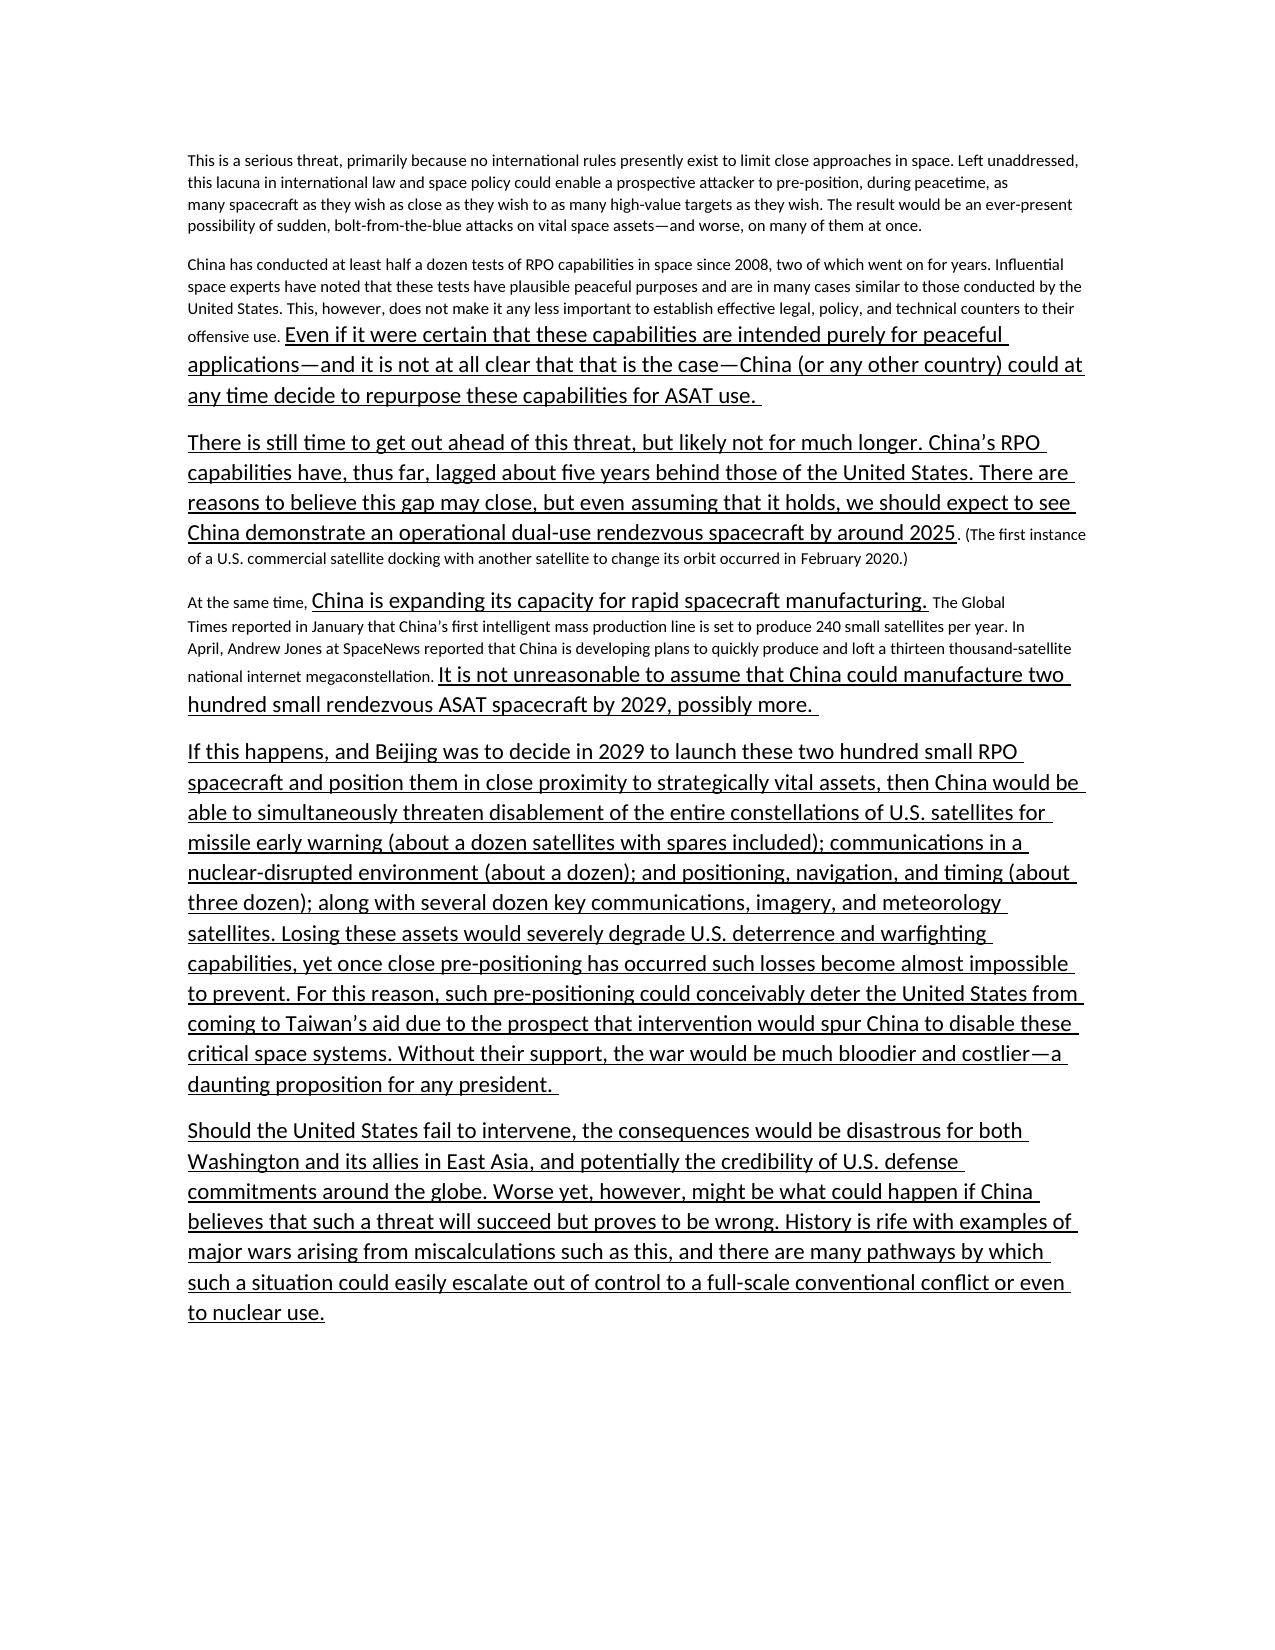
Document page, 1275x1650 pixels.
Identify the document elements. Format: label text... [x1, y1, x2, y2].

text This is a serious threat, primarily because no international rules presently exist to limit close approaches in space. Left unaddressed, this lacuna in international law and space policy could enable a prospective attacker to pre-position, during peacetime, as many spacecraft as they wish as close as they wish to as many high-value targets as they wish. The result would be an ever-present possibility of sudden, bolt-from-the-blue attacks on vital space assets—and worse, on many of them at once. [187, 150, 1087, 236]
text At the same time, China is expanding its capacity for rapid spacecraft manufacturing. The Global Times reported in January that China’s first intelligent mass production line is set to produce 240 small satellites per year. In April, Andrew Jones at SpaceNews reported that China is developing plans to quickly produce and loft a thirteen thousand-satellite national internet megaconstellation. It is not unreasonable to assume that China could manufacture two hundred small rendezvous ASAT spacecraft by 2029, possibly more. [187, 586, 1087, 719]
text China has conducted at least half a dozen tests of RPO capabilities in space since 2008, two of which went on for years. Influential space experts have noted that these tests have plausible peaceful purposes and are in many cases similar to those conducted by the United States. This, however, does not make it any less important to establish effective legal, policy, and technical counters to their offensive use. Even if it were certain that these capabilities are intended purely for peaceful applications—and it is not at all clear that that is the case—China (or any other country) could at any time decide to repurpose these capabilities for ASAT use. [187, 254, 1087, 409]
text There is still time to get out ahead of this threat, but likely not for much longer. China’s RPO capabilities have, thus far, lagged about five years behind those of the United States. There are reasons to believe this gap may close, but even assuming that it holds, we should expect to see China demonstrate an operational dual-use rendezvous spacecraft by around 2025. (The first instance of a U.S. commercial satellite docking with another satellite to change its orbit occurred in February 2020.) [187, 428, 1087, 568]
text If this happens, and Beijing was to decide in 2029 to launch these two hundred small RPO spacecraft and position them in close proximity to strategically vital assets, then China would be able to simultaneously threaten disablement of the entire constellations of U.S. satellites for missile early warning (about a dozen satellites with spares included); communications in a nuclear-disrupted environment (about a dozen); and positioning, navigation, and timing (about three dozen); along with several dozen key communications, imagery, and meteorology satellites. Losing these assets would severely degrade U.S. deterrence and warfighting capabilities, yet once close pre-positioning has occurred such losses become almost impossible to prevent. For this reason, such pre-positioning could conceivably deter the United States from coming to Taiwan’s aid due to the prospect that intervention would spur China to disable these critical space systems. Without their support, the war would be much bloodier and costlier—a daunting proposition for any president. [187, 737, 1087, 1098]
text Should the United States fail to intervene, the consequences would be disastrous for both Washington and its allies in East Asia, and potentially the credibility of U.S. defense commitments around the globe. Worse yet, however, might be what could happen if China believes that such a threat will succeed but proves to be wrong. History is rife with examples of major wars arising from miscalculations such as this, and there are many pathways by which such a situation could easily escalate out of control to a full-scale conventional conflict or even to nuclear use. [187, 1117, 1087, 1326]
